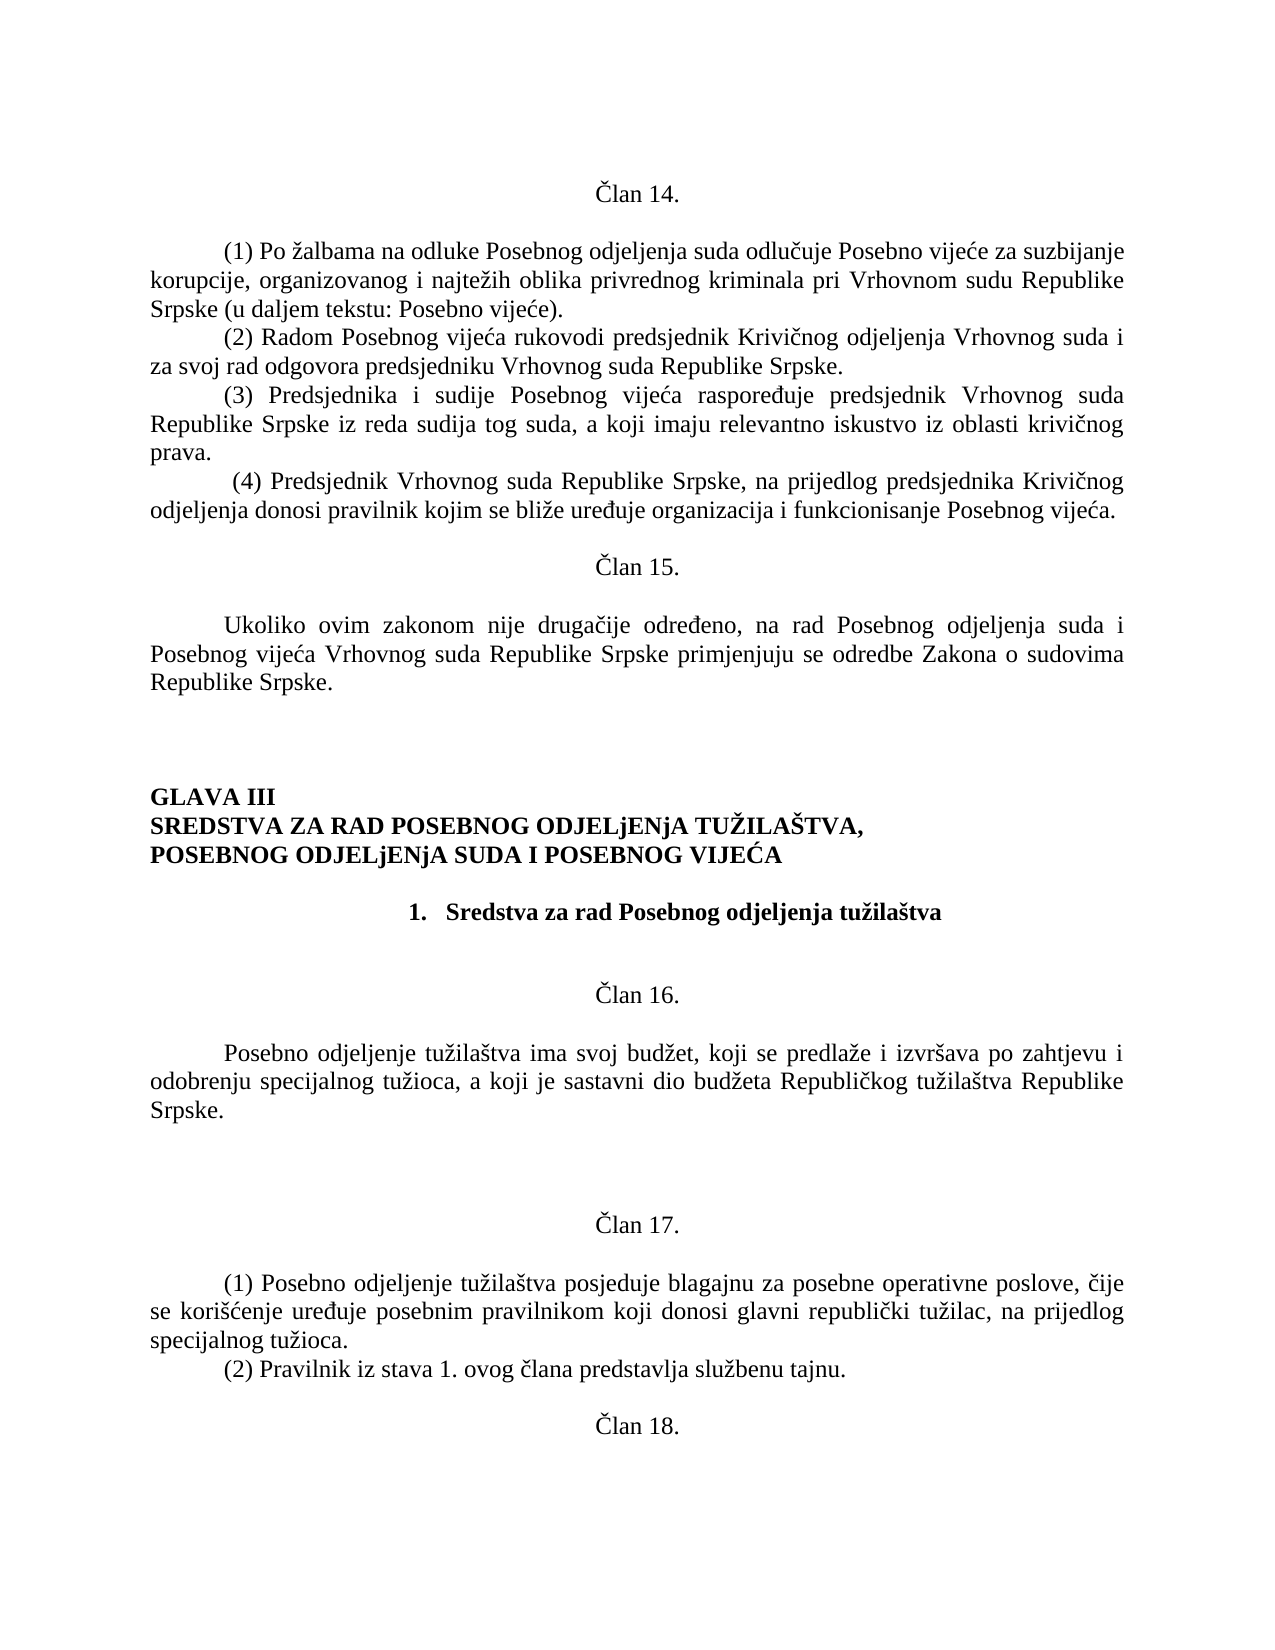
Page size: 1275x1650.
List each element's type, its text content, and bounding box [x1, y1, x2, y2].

text SREDSTVA ZA RAD POSEBNOG ODJELjENjA TUŽILAŠTVA, [150, 811, 1125, 840]
text Član 16. [150, 980, 1125, 1009]
list Sredstva za rad Posebnog odjeljenja tužilaštva [225, 897, 1125, 926]
text Član 17. [150, 1210, 1125, 1239]
text Član 14. [150, 179, 1125, 207]
text (1) Posebno odjeljenje tužilaštva posjeduje blagajnu za posebne operativne poslove, čije se korišćenje uređuje posebnim pravilnikom koji donosi glavni republički tužilac, na prijedlog specijalnog tužioca. [150, 1268, 1125, 1354]
text (2) Pravilnik iz stava 1. ovog člana predstavlja službenu tajnu. [150, 1354, 1125, 1383]
text Član 18. [150, 1411, 1125, 1440]
text (3) Predsjednika i sudije Posebnog vijeća raspoređuje predsjednik Vrhovnog suda Republike Srpske iz reda sudija tog suda, a koji imaju relevantno iskustvo iz oblasti krivičnog prava. [150, 380, 1125, 466]
text Član 15. [150, 552, 1125, 581]
text (1) Po žalbama na odluke Posebnog odjeljenja suda odlučuje Posebno vijeće za suzbijanje korupcije, organizovanog i najtežih oblika privrednog kriminala pri Vrhovnom sudu Republike Srpske (u daljem tekstu: Posebno vijeće). [150, 236, 1125, 322]
text POSEBNOG ODJELjENjA SUDA I POSEBNOG VIJEĆA [150, 840, 1125, 869]
text (4) Predsjednik Vrhovnog suda Republike Srpske, na prijedlog predsjednika Krivičnog odjeljenja donosi pravilnik kojim se bliže uređuje organizacija i funkcionisanje Posebnog vijeća. [150, 466, 1125, 524]
text (2) Radom Posebnog vijeća rukovodi predsjednik Krivičnog odjeljenja Vrhovnog suda i za svoj rad odgovora predsjedniku Vrhovnog suda Republike Srpske. [150, 322, 1125, 380]
text GLAVA III [150, 782, 1125, 811]
text Posebno odjeljenje tužilaštva ima svoj budžet, koji se predlaže i izvršava po zahtjevu i odobrenju specijalnog tužioca, a koji je sastavni dio budžeta Republičkog tužilaštva Republike Srpske. [150, 1038, 1125, 1124]
text Ukoliko ovim zakonom nije drugačije određeno, na rad Posebnog odjeljenja suda i Posebnog vijeća Vrhovnog suda Republike Srpske primjenjuju se odredbe Zakona o sudovima Republike Srpske. [150, 610, 1125, 696]
